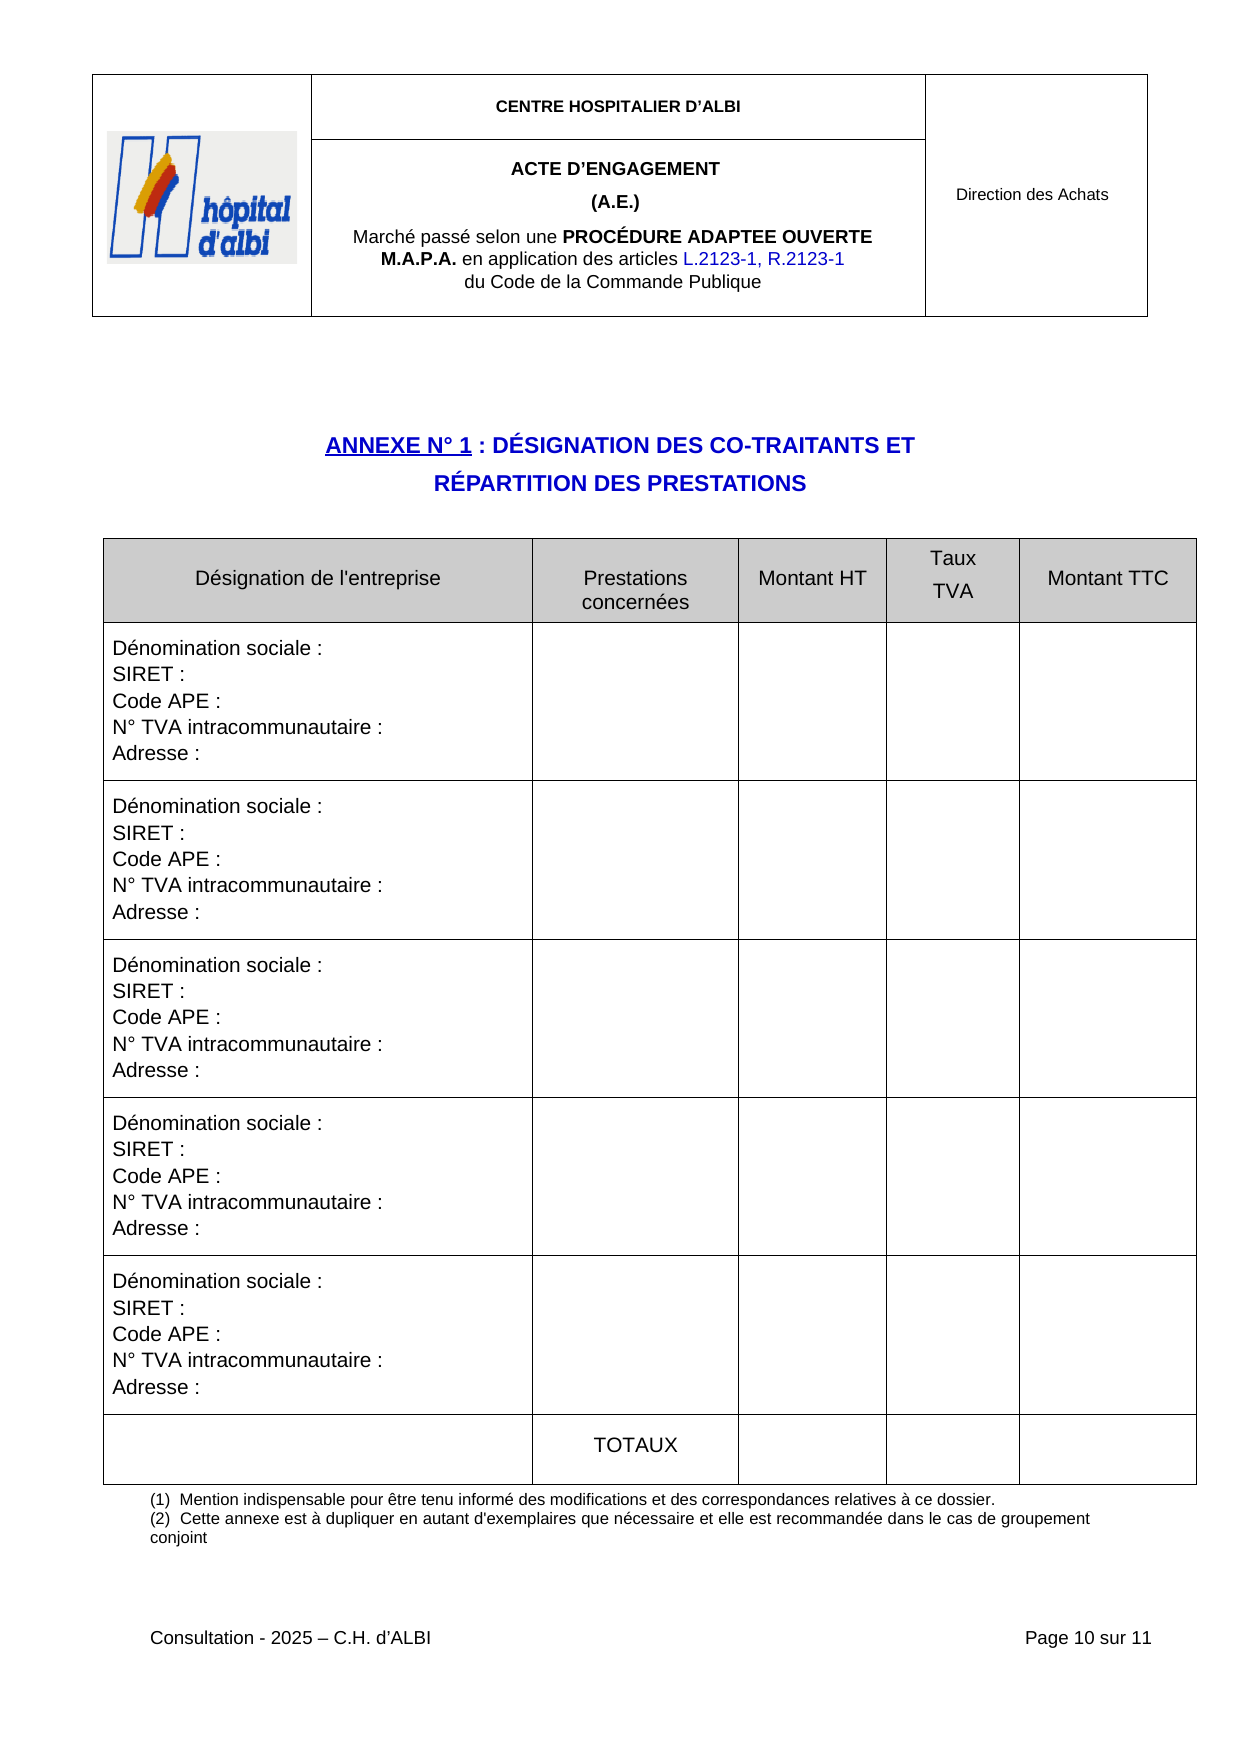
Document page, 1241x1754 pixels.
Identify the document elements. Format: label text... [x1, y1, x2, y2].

table_cell [887, 1098, 1019, 1255]
table_cell [739, 1256, 886, 1413]
table_cell [739, 623, 886, 780]
table_cell [739, 1098, 886, 1255]
table_cell [1020, 1415, 1196, 1484]
table_cell [104, 1415, 532, 1484]
table_cell [887, 623, 1019, 780]
table_cell Dénomination sociale : SIRET : Code APE : N° TVA intracommunautaire : Adresse : [104, 1256, 532, 1413]
table_cell [887, 940, 1019, 1097]
table_cell [1020, 940, 1196, 1097]
table_cell [887, 781, 1019, 938]
table_cell [1020, 623, 1196, 780]
table_cell [533, 1256, 738, 1413]
table_header Montant TTC [1020, 539, 1196, 622]
picture [106, 127, 298, 264]
subtitle ANNEXE N° 1 : DÉSIGNATION DES CO-TRAITANTS ET [148, 432, 1093, 458]
table_cell TOTAUX [533, 1415, 738, 1484]
table_cell [1020, 781, 1196, 938]
table_cell Dénomination sociale : SIRET : Code APE : N° TVA intracommunautaire : Adresse : [104, 623, 532, 780]
table_cell [533, 781, 738, 938]
table_cell [739, 1415, 886, 1484]
subtitle RÉPARTITION DES PRESTATIONS [148, 470, 1093, 497]
table_cell [739, 781, 886, 938]
table_cell [1020, 1256, 1196, 1413]
table_cell [887, 1256, 1019, 1413]
table_cell [533, 940, 738, 1097]
table_cell [1020, 1098, 1196, 1255]
table_header Taux TVA [887, 539, 1019, 622]
table_cell Dénomination sociale : SIRET : Code APE : N° TVA intracommunautaire : Adresse : [104, 781, 532, 938]
table_cell Dénomination sociale : SIRET : Code APE : N° TVA intracommunautaire : Adresse : [104, 1098, 532, 1255]
table_header Prestations concernées [533, 539, 738, 622]
table_cell Dénomination sociale : SIRET : Code APE : N° TVA intracommunautaire : Adresse : [104, 940, 532, 1097]
table_cell [533, 1098, 738, 1255]
table_header Désignation de l'entreprise [104, 539, 532, 622]
table_cell [887, 1415, 1019, 1484]
table_cell [533, 623, 738, 780]
table_header Montant HT [739, 539, 886, 622]
table_cell [739, 940, 886, 1097]
